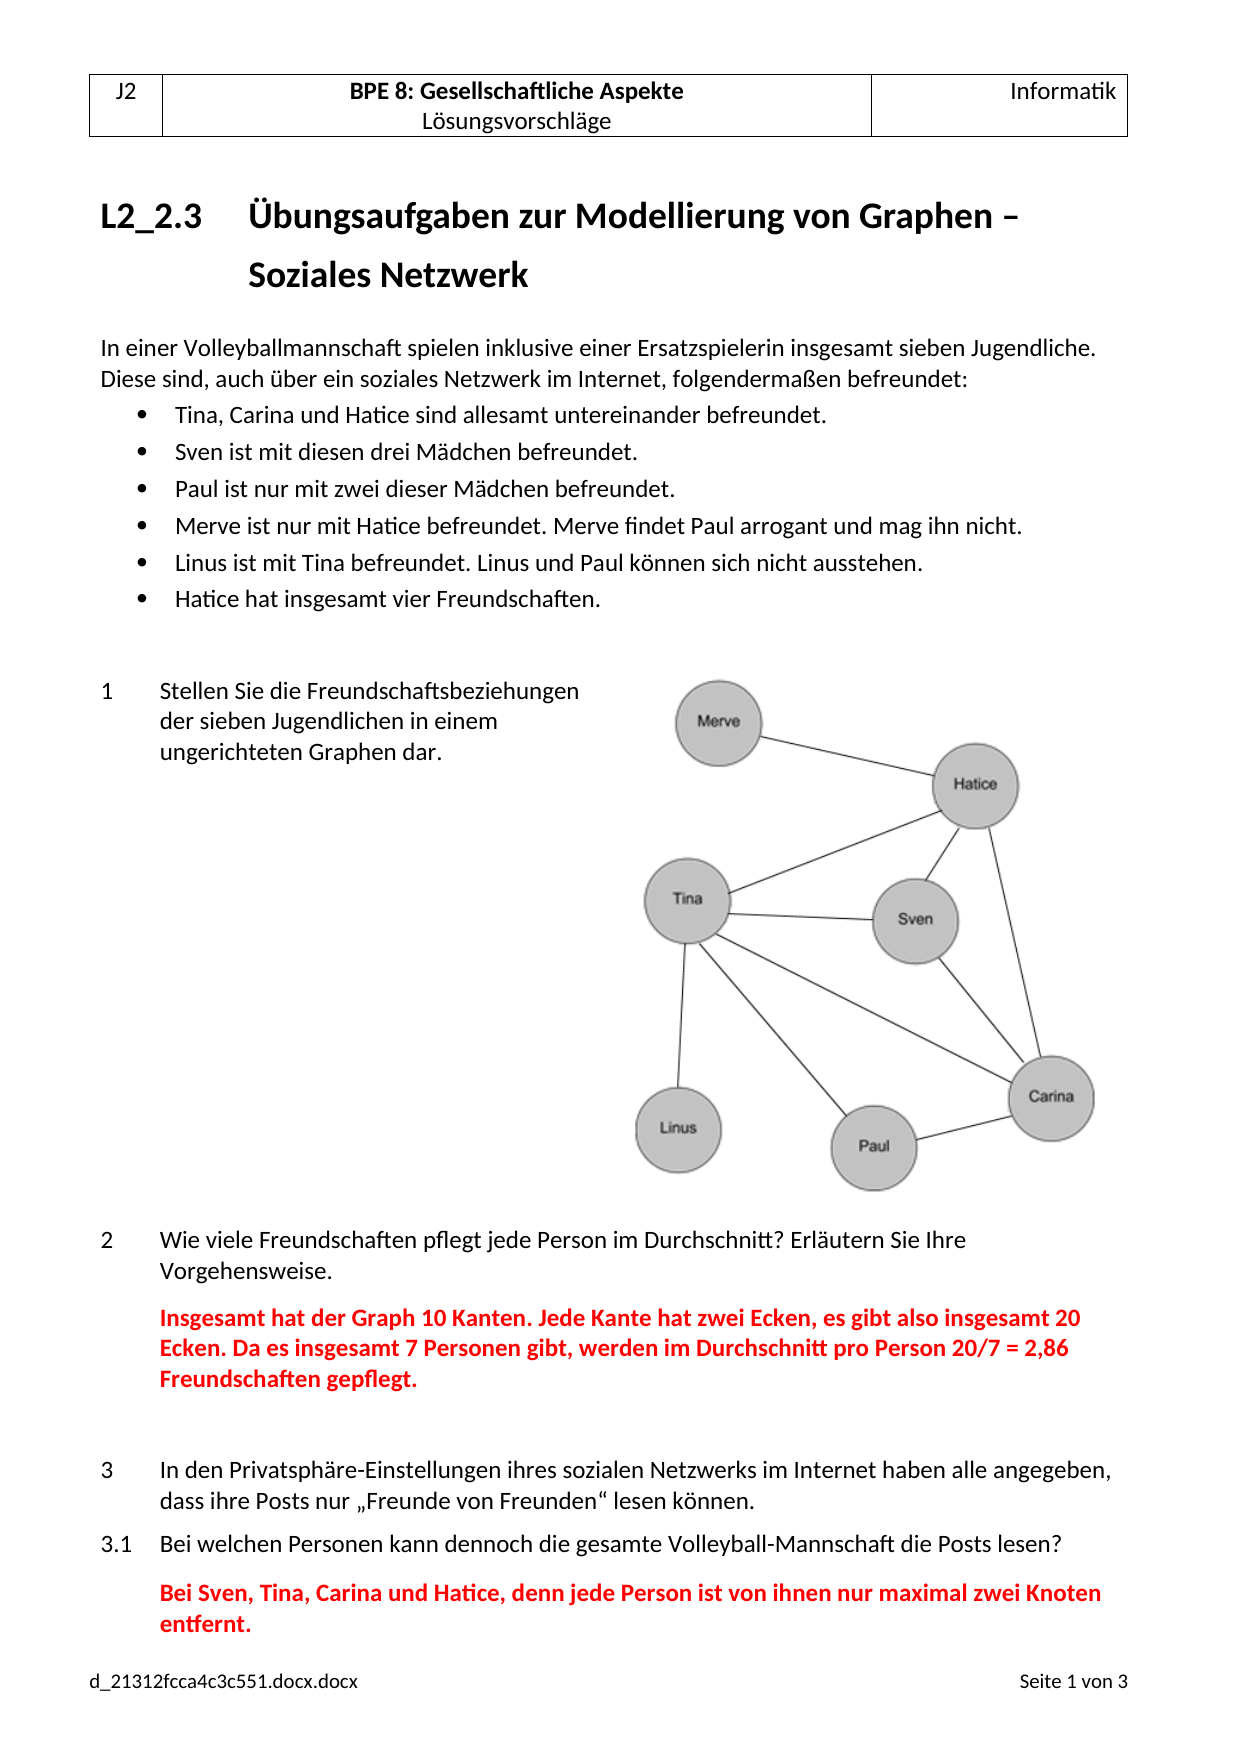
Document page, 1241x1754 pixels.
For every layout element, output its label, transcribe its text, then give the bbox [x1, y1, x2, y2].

list Linus ist mit Tina befreundet. Linus und Paul können sich nicht ausstehen. [138, 547, 1140, 577]
list Paul ist nur mit zwei dieser Mädchen befreundet. [138, 473, 1140, 504]
text Insgesamt hat der Graph 10 Kanten. Jede Kante hat zwei Ecken, es gibt also insgesamt 20 Ecken. Da es insgesamt 7 Personen gibt, werden im Durchschnitt pro Person 20/7 = 2,86 Freundschaften gepflegt. [159, 1302, 1140, 1394]
list Merve ist nur mit Hatice befreundet. Merve findet Paul arrogant und mag ihn nicht. [138, 510, 1140, 540]
subtitle Soziales Netzwerk [248, 251, 1140, 297]
list Tina, Carina und Hatice sind allesamt untereinander befreundet. [138, 399, 1140, 430]
text In einer Volleyballmannschaft spielen inklusive einer Ersatzspielerin insgesamt sieben Jugendliche. Diese sind, auch über ein soziales Netzwerk im Internet, folgendermaßen befreundet: [100, 332, 1140, 393]
list Sven ist mit diesen drei Mädchen befreundet. [138, 436, 1140, 467]
subtitle L2_2.3 Übungsaufgaben zur Modellierung von Graphen – [100, 192, 1140, 238]
text Bei Sven, Tina, Carina und Hatice, denn jede Person ist von ihnen nur maximal zwei Knoten entfernt. [159, 1577, 1140, 1638]
list Hatice hat insgesamt vier Freundschaften. [138, 583, 1140, 614]
text 2 Wie viele Freundschaften pflegt jede Person im Durchschnitt? Erläutern Sie Ihre Vorgehensweise. [100, 1224, 1119, 1285]
picture [621, 675, 1097, 1197]
text 3.1 Bei welchen Personen kann dennoch die gesamte Volleyball-Mannschaft die Posts lesen? [100, 1528, 1140, 1559]
text 3 In den Privatsphäre-Einstellungen ihres sozialen Netzwerks im Internet haben alle angegeben, dass ihre Posts nur „Freunde von Freunden“ lesen können. [100, 1455, 1140, 1516]
text 1 Stellen Sie die Freundschaftsbeziehungen der sieben Jugendlichen in einem ungerichteten Graphen dar. [100, 675, 617, 767]
